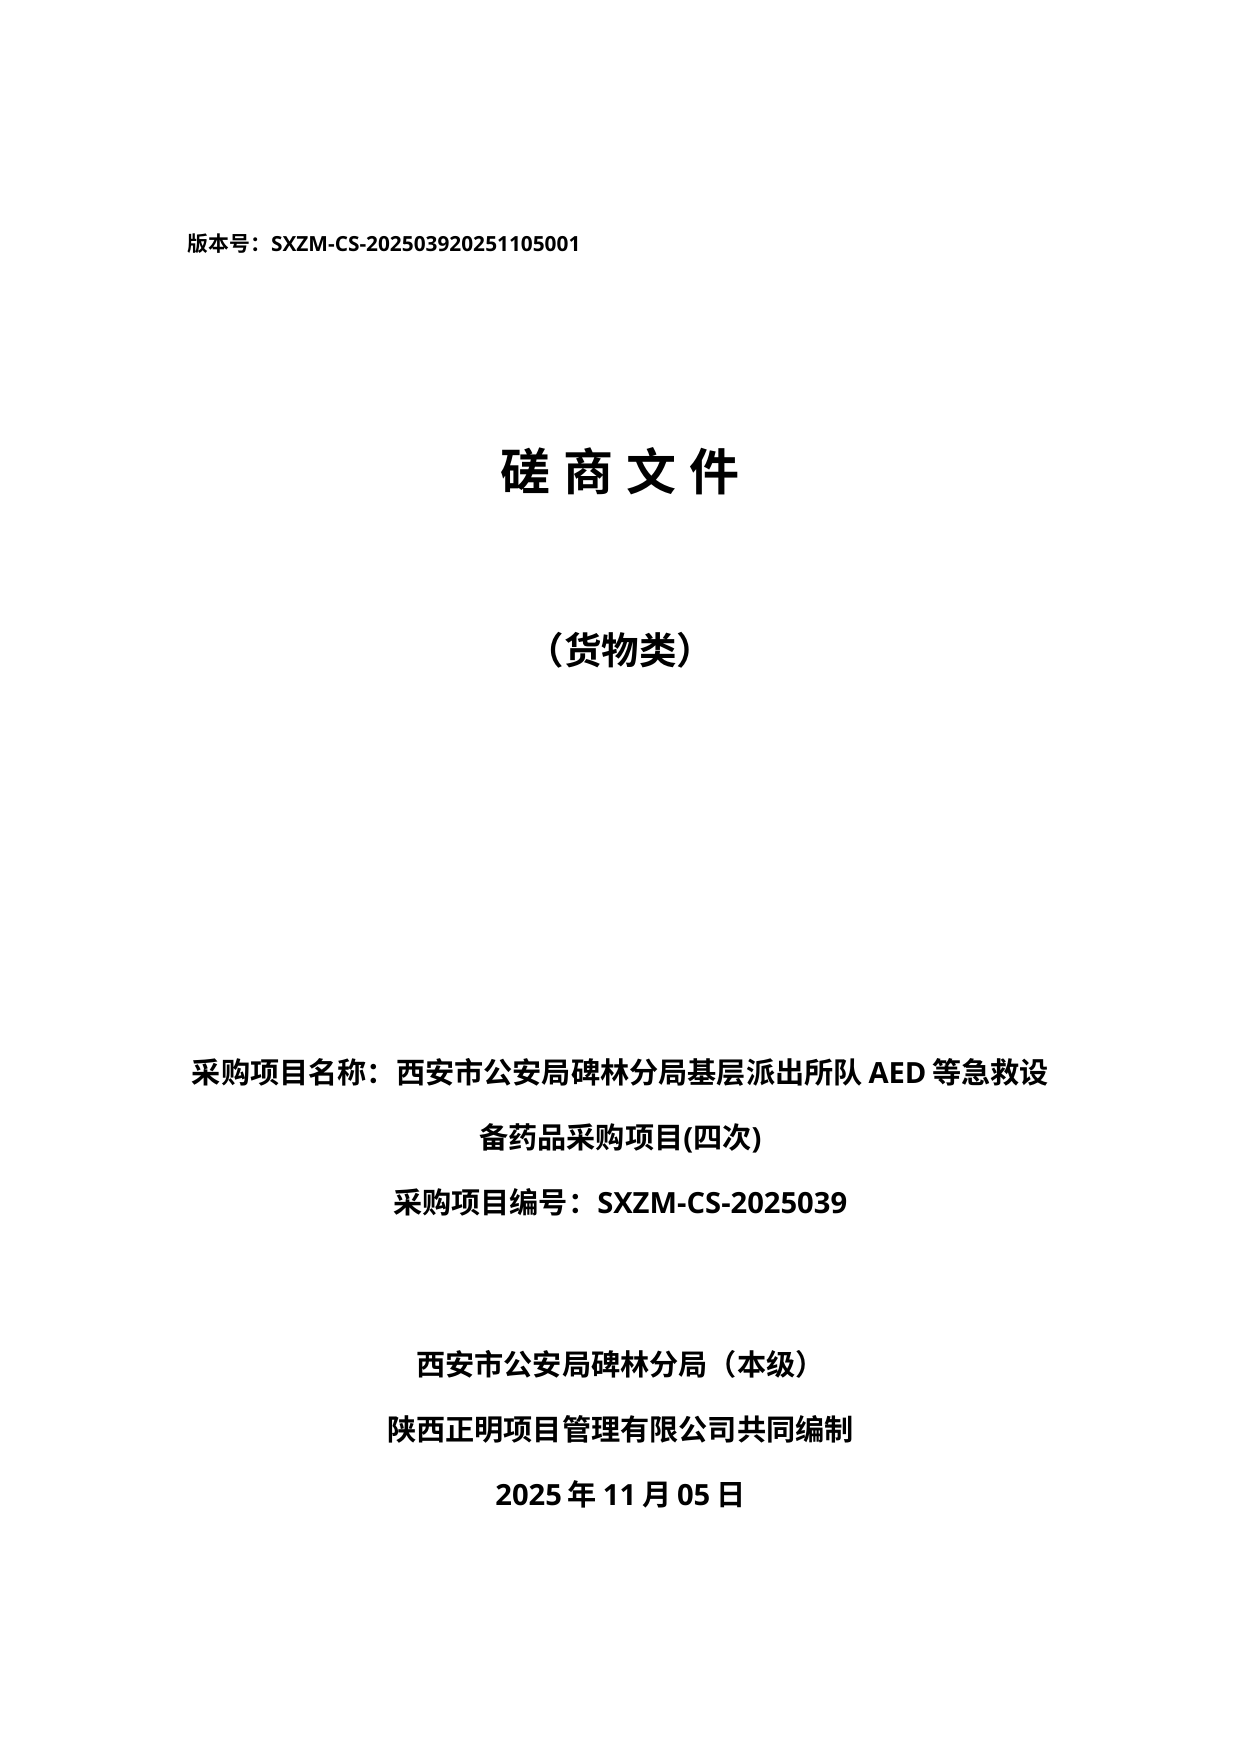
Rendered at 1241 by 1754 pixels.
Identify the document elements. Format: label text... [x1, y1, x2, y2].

text 陕西正明项目管理有限公司共同编制 [187, 1397, 1053, 1462]
text 版本号：SXZM-CS-202503920251105001 [187, 227, 1053, 422]
text 磋 商 文 件 [187, 422, 1053, 617]
text 2025年11月05日 [187, 1462, 1053, 1527]
text 西安市公安局碑林分局（本级） [187, 1332, 1053, 1397]
text 采购项目编号：SXZM-CS-2025039 [187, 1169, 1053, 1332]
text 采购项目名称：西安市公安局碑林分局基层派出所队AED等急救设备药品采购项目(四次) [187, 1039, 1053, 1169]
text （货物类） [187, 617, 1053, 1039]
